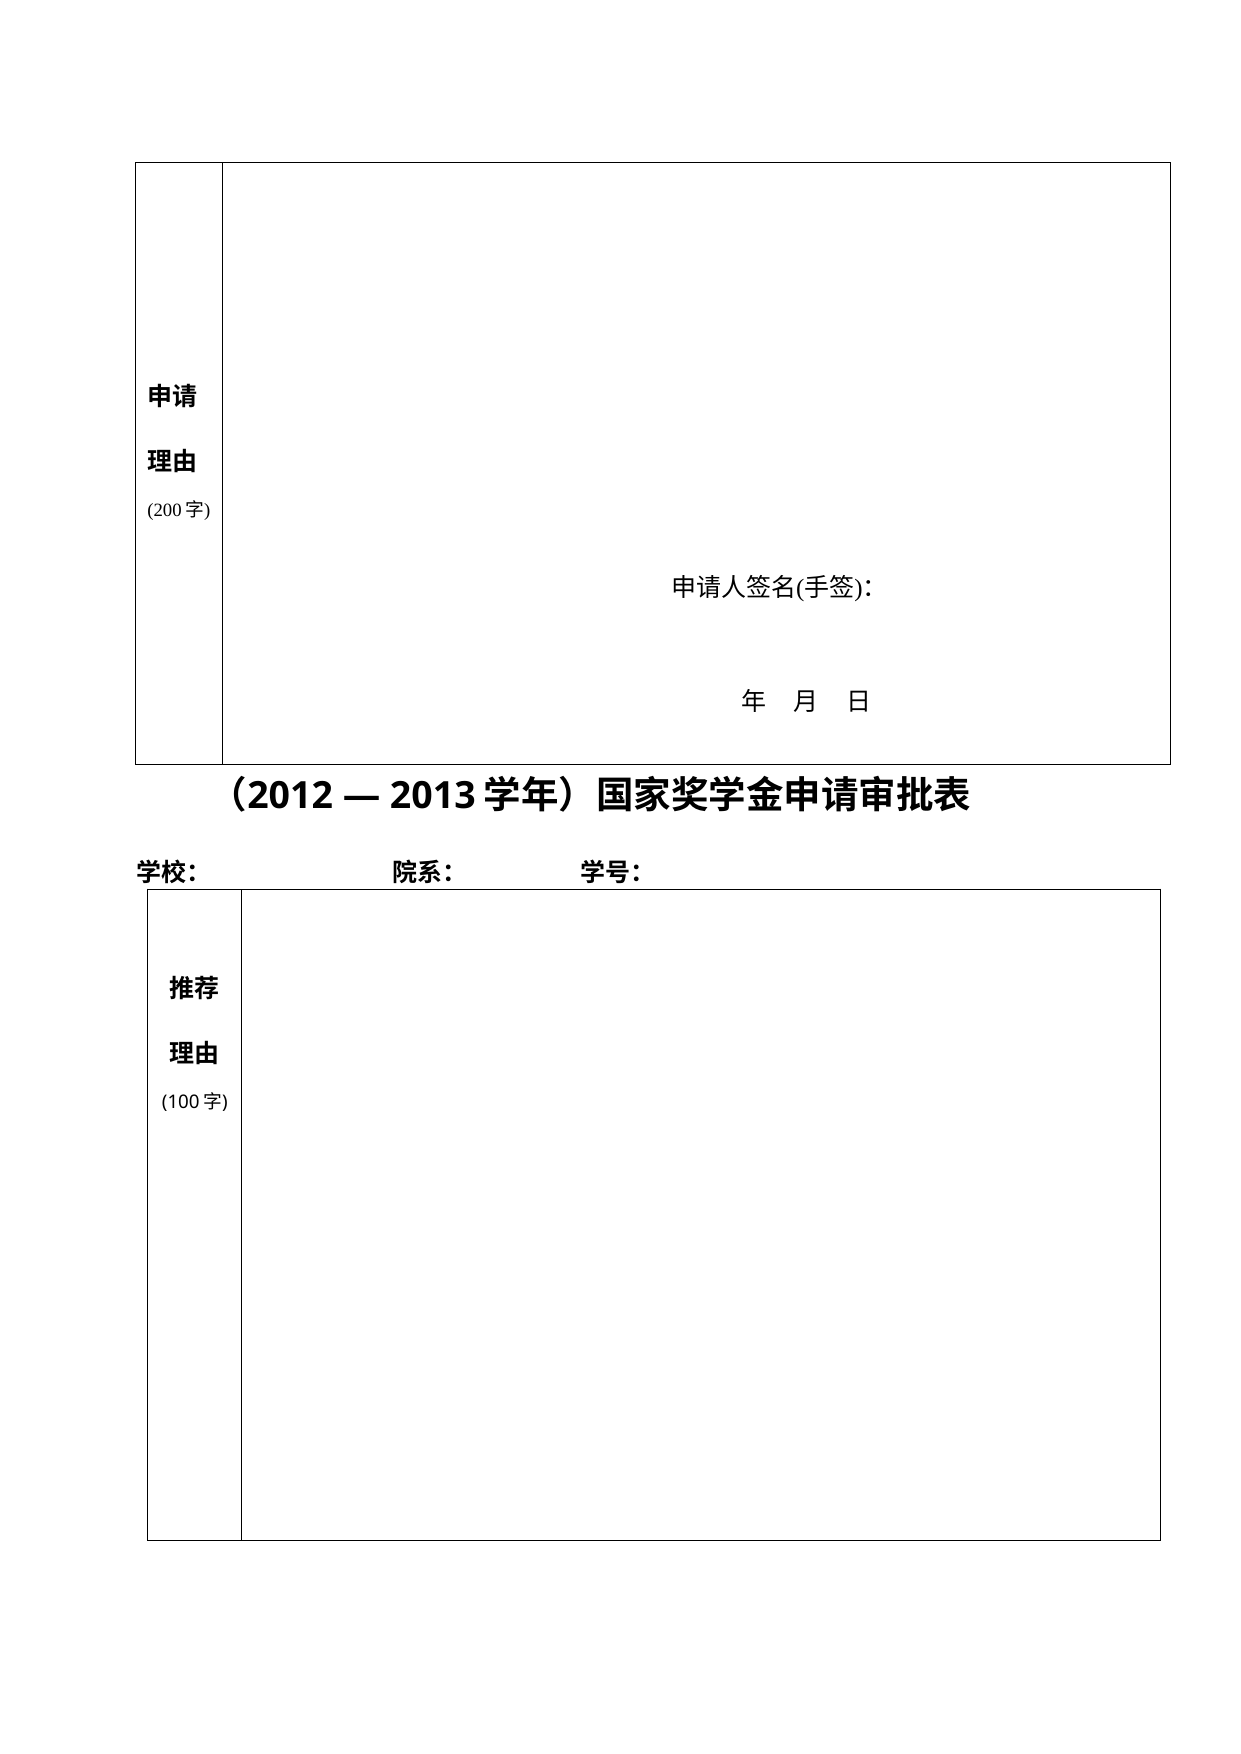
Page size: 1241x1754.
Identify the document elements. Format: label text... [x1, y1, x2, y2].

table_header 推荐理由 (100字) [148, 890, 241, 1539]
text 学校： 院系： 学号： [136, 852, 1104, 888]
text （2012 — 2013学年）国家奖学金申请审批表 [136, 765, 1104, 820]
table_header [242, 890, 1160, 1539]
table_cell 申请人签名(手签)： 年 月 日 [223, 163, 1170, 764]
table_cell 申请理由(200字) [136, 163, 222, 764]
